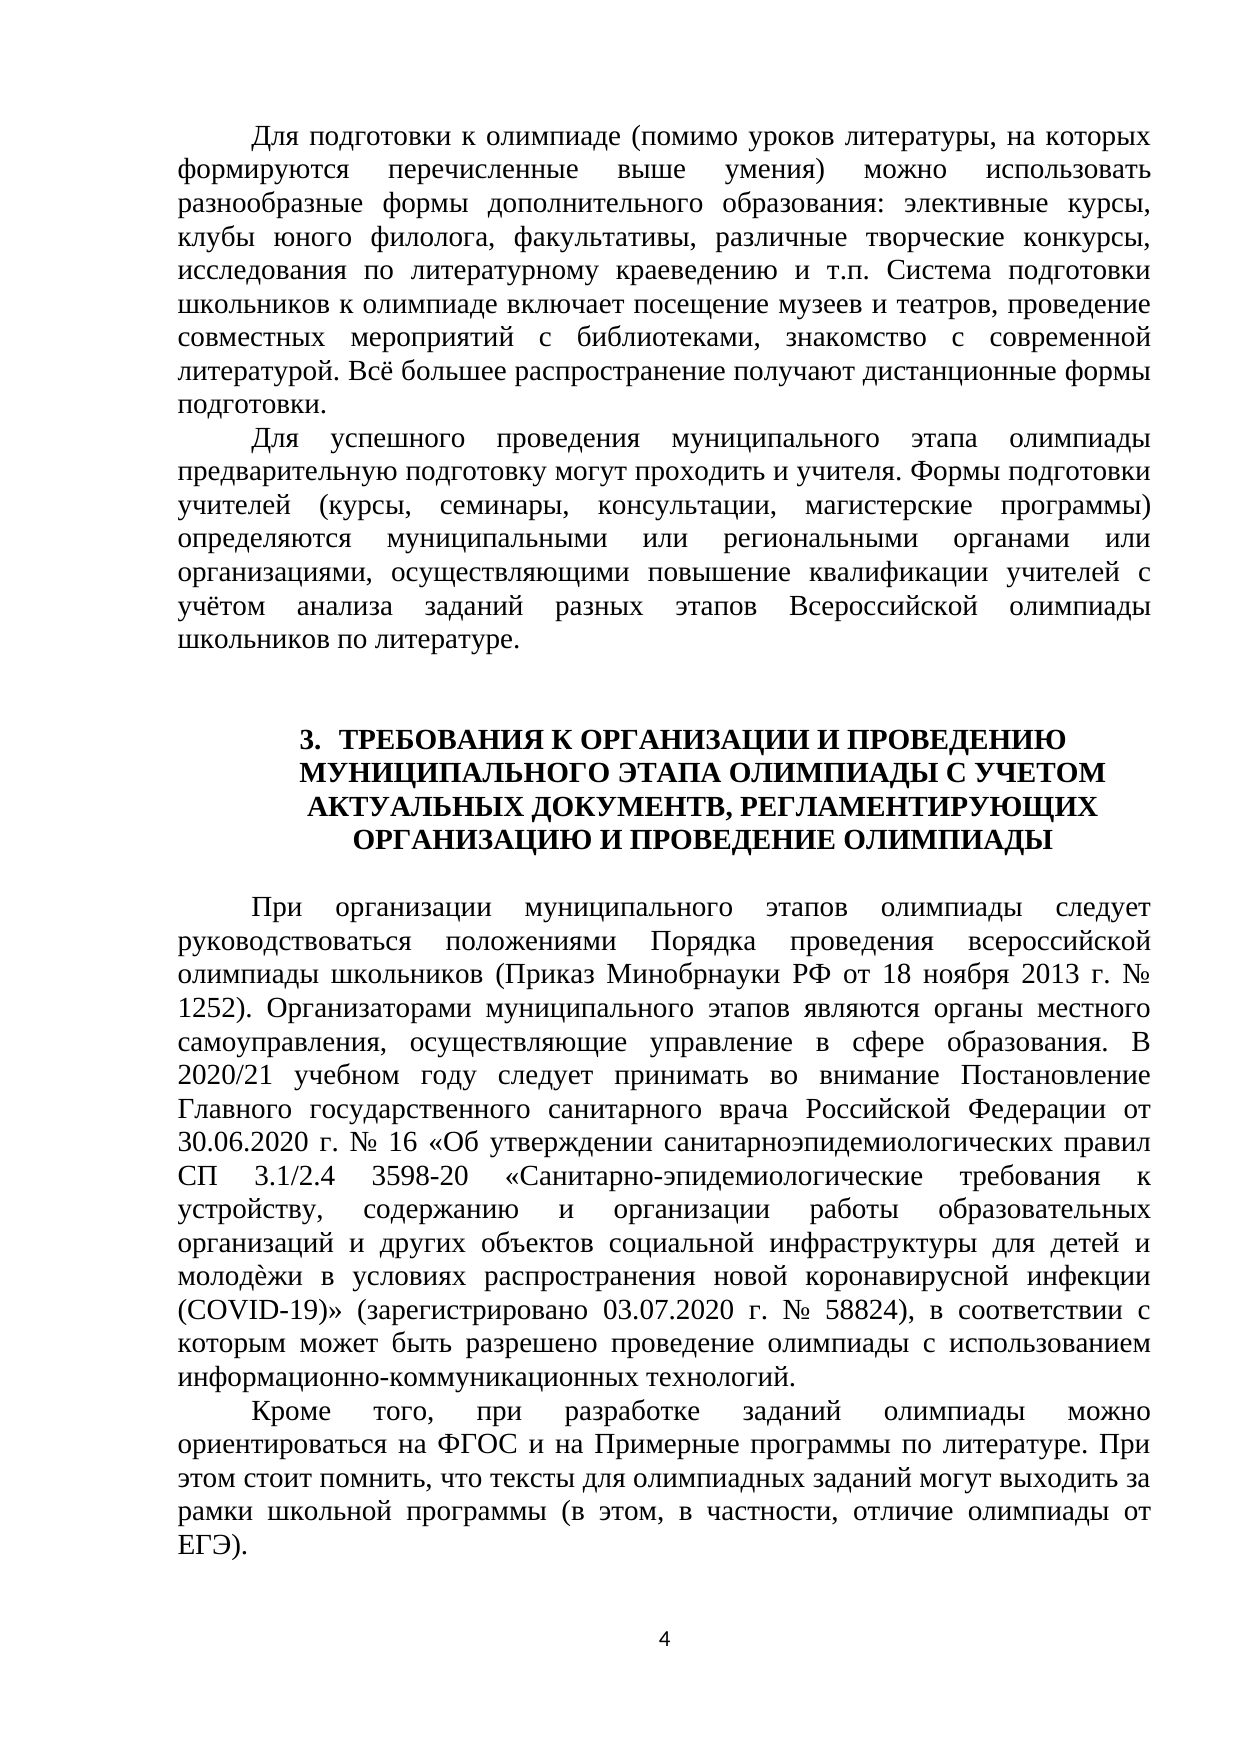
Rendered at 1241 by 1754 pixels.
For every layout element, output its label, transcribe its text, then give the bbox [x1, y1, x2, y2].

text При организации муниципального этапов олимпиады следует руководствоваться положениями Порядка проведения всероссийской олимпиады школьников (Приказ Минобрнауки РФ от 18 ноября 2013 г. № 1252). Организаторами муниципального этапов являются органы местного самоуправления, осуществляющие управление в сфере образования. В 2020/21 учебном году следует принимать во внимание Постановление Главного государственного санитарного врача Российской Федерации от 30.06.2020 г. № 16 «Об утверждении санитарноэпидемиологических правил СП 3.1/2.4 3598-20 «Санитарно-эпидемиологические требования к устройству, содержанию и организации работы образовательных организаций и других объектов социальной инфраструктуры для детей и молодѐжи в условиях распространения новой коронавирусной инфекции (COVID-19)» (зарегистрировано 03.07.2020 г. № 58824), в соответствии с которым может быть разрешено проведение олимпиады с использованием информационно-коммуникационных технологий. [177, 889, 1152, 1393]
text Для подготовки к олимпиаде (помимо уроков литературы, на которых формируются перечисленные выше умения) можно использовать разнообразные формы дополнительного образования: элективные курсы, клубы юного филолога, факультативы, различные творческие конкурсы, исследования по литературному краеведению и т.п. Система подготовки школьников к олимпиаде включает посещение музеев и театров, проведение совместных мероприятий с библиотеками, знакомство с современной литературой. Всё большее распространение получают дистанционные формы подготовки. [177, 118, 1152, 420]
list ТРЕБОВАНИЯ К ОРГАНИЗАЦИИ И ПРОВЕДЕНИЮ МУНИЦИПАЛЬНОГО ЭТАПА ОЛИМПИАДЫ С УЧЕТОМ АКТУАЛЬНЫХ ДОКУМЕНТВ, РЕГЛАМЕНТИРУЮЩИХ ОРГАНИЗАЦИЮ И ПРОВЕДЕНИЕ ОЛИМПИАДЫ [215, 722, 1152, 856]
text Для успешного проведения муниципального этапа олимпиады предварительную подготовку могут проходить и учителя. Формы подготовки учителей (курсы, семинары, консультации, магистерские программы) определяются муниципальными или региональными органами или организациями, осуществляющими повышение квалификации учителей с учётом анализа заданий разных этапов Всероссийской олимпиады школьников по литературе. [177, 420, 1152, 655]
text Кроме того, при разработке заданий олимпиады можно ориентироваться на ФГОС и на Примерные программы по литературе. При этом стоит помнить, что тексты для олимпиадных заданий могут выходить за рамки школьной программы (в этом, в частности, отличие олимпиады от ЕГЭ). [177, 1393, 1152, 1560]
